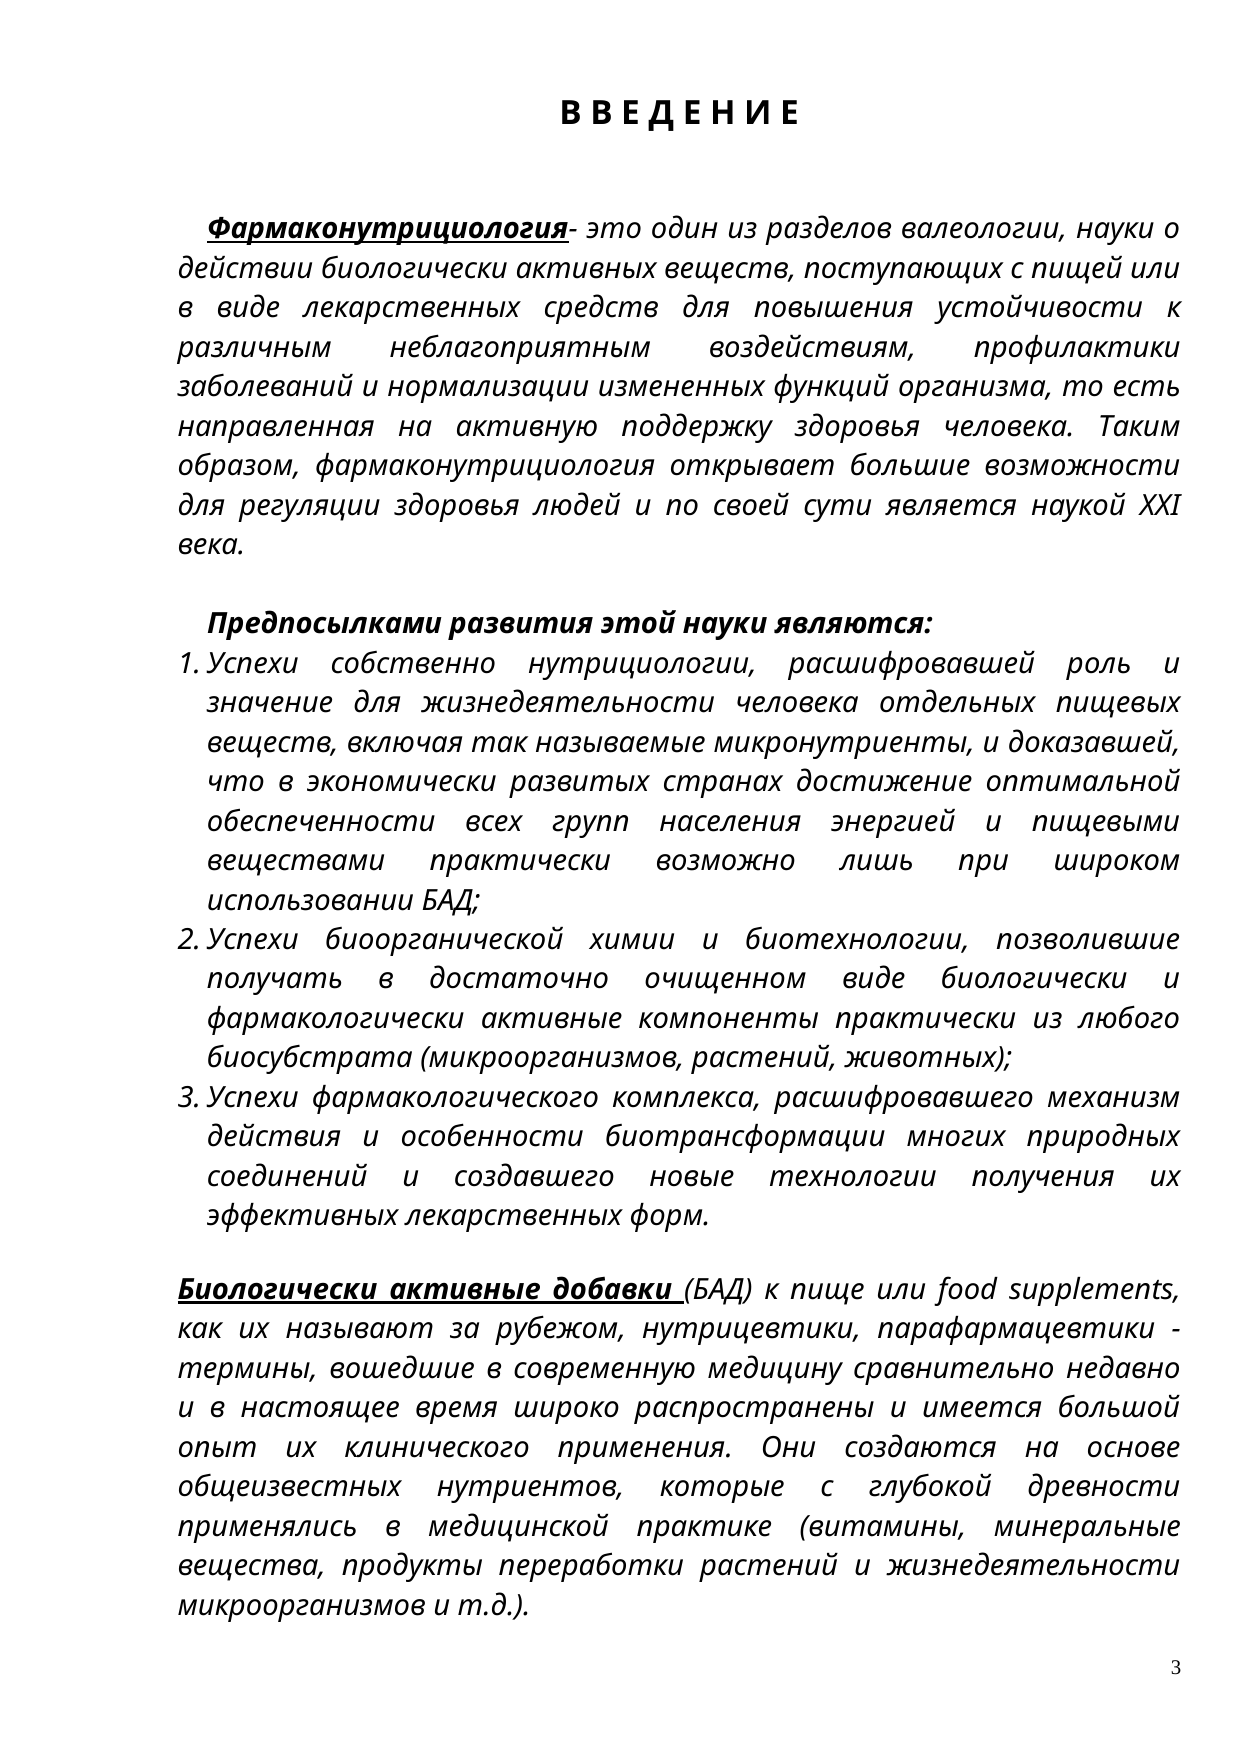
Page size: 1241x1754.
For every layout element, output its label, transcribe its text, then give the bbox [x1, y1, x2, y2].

text Предпосылками развития этой науки являются: [177, 602, 1181, 642]
text Фармаконутрициология- это один из разделов валеологии, науки о действии биологически активных веществ, поступающих с пищей или в виде лекарственных средств для повышения устойчивости к различным неблагоприятным воздействиям, профилактики заболеваний и нормализации измененных функций организма, то есть направленная на активную поддержку здоровья человека. Таким образом, фармаконутрициология открывает большие возможности для регуляции здоровья людей и по своей сути является наукой XXI века. [177, 208, 1181, 563]
list Успехи фармакологического комплекса, расшифровавшего механизм действия и особенности биотрансформации многих природных соединений и создавшего новые технологии получения их эффективных лекарственных форм. [177, 1076, 1181, 1234]
list Успехи биоорганической химии и биотехнологии, позволившие получать в достаточно очищенном виде биологически и фармакологически активные компоненты практически из любого биосубстрата (микроорганизмов, растений, животных); [177, 918, 1181, 1076]
text Биологически активные добавки (БАД) к пище или food supplements, как их называют за рубежом, нутрицевтики, парафармацевтики - термины, вошедшие в современную медицину сравнительно недавно и в настоящее время широко распространены и имеется большой опыт их клинического применения. Они создаются на основе общеизвестных нутриентов, которые с глубокой древности применялись в медицинской практике (витамины, минеральные вещества, продукты переработки растений и жизнедеятельности микроорганизмов и т.д.). [177, 1268, 1181, 1623]
text В в е д е н и е [177, 89, 1181, 135]
list Успехи собственно нутрициологии, расшифровавшей роль и значение для жизнедеятельности человека отдельных пищевых веществ, включая так называемые микронутриенты, и доказавшей, что в экономически развитых странах достижение оптимальной обеспеченности всех групп населения энергией и пищевыми веществами практически возможно лишь при широком использовании БАД; [177, 642, 1181, 918]
